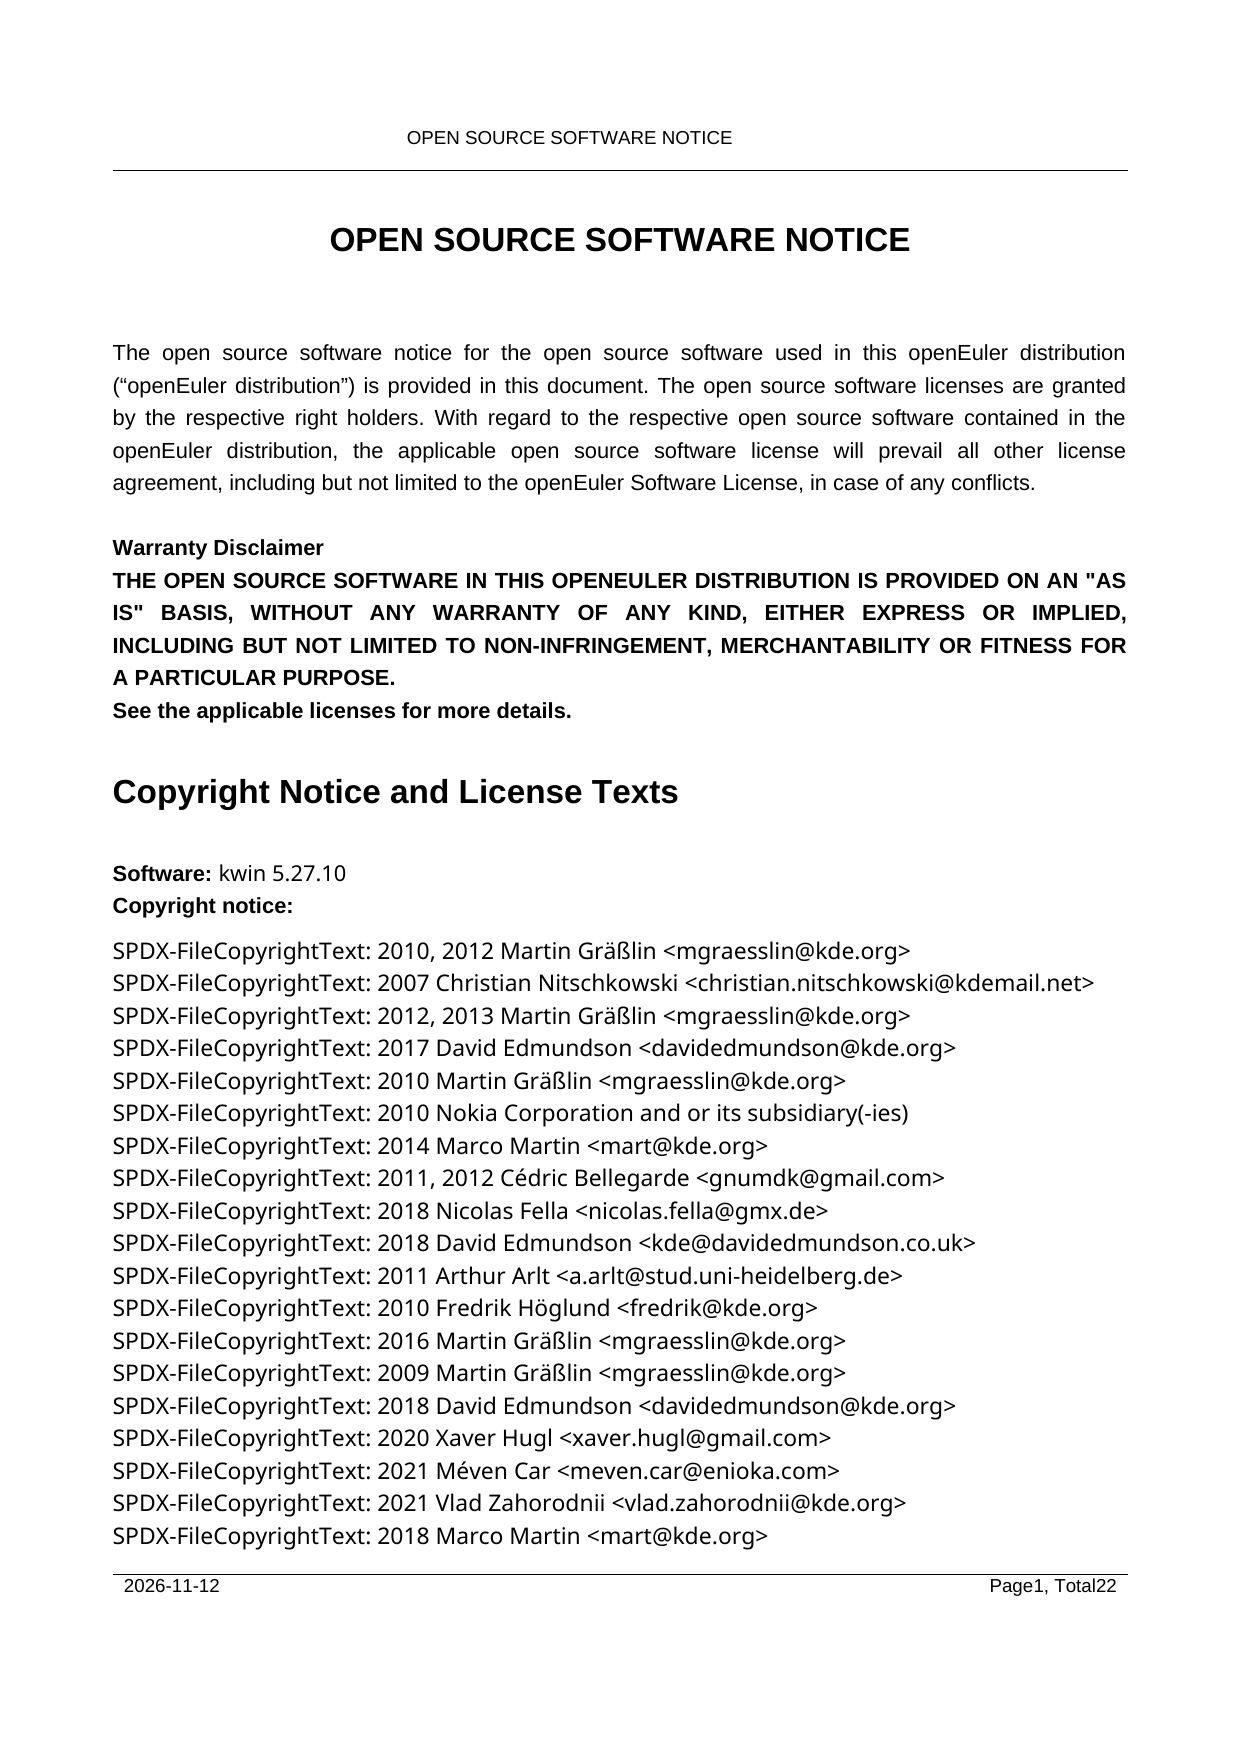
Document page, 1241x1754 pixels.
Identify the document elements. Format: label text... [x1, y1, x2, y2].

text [112, 934, 1128, 1551]
text THE OPEN SOURCE SOFTWARE IN THIS OPENEULER DISTRIBUTION IS PROVIDED ON AN "AS IS" BASIS, WITHOUT ANY WARRANTY OF ANY KIND, EITHER EXPRESS OR IMPLIED, INCLUDING BUT NOT LIMITED TO NON-INFRINGEMENT, MERCHANTABILITY OR FITNESS FOR A PARTICULAR PURPOSE. See the applicable licenses for more details. [112, 564, 1128, 726]
text Warranty Disclaimer [112, 531, 1128, 564]
text Copyright notice: [112, 889, 1128, 921]
text Copyright Notice and License Texts [112, 759, 1128, 824]
text OPEN SOURCE SOFTWARE NOTICE [112, 206, 1128, 271]
title Software: kwin 5.27.10 [112, 856, 1128, 889]
text The open source software notice for the open source software used in this openEuler distribution (“openEuler distribution”) is provided in this document. The open source software licenses are granted by the respective right holders. With regard to the respective open source software contained in the openEuler distribution, the applicable open source software license will prevail all other license agreement, including but not limited to the openEuler Software License, in case of any conflicts. [112, 336, 1128, 499]
